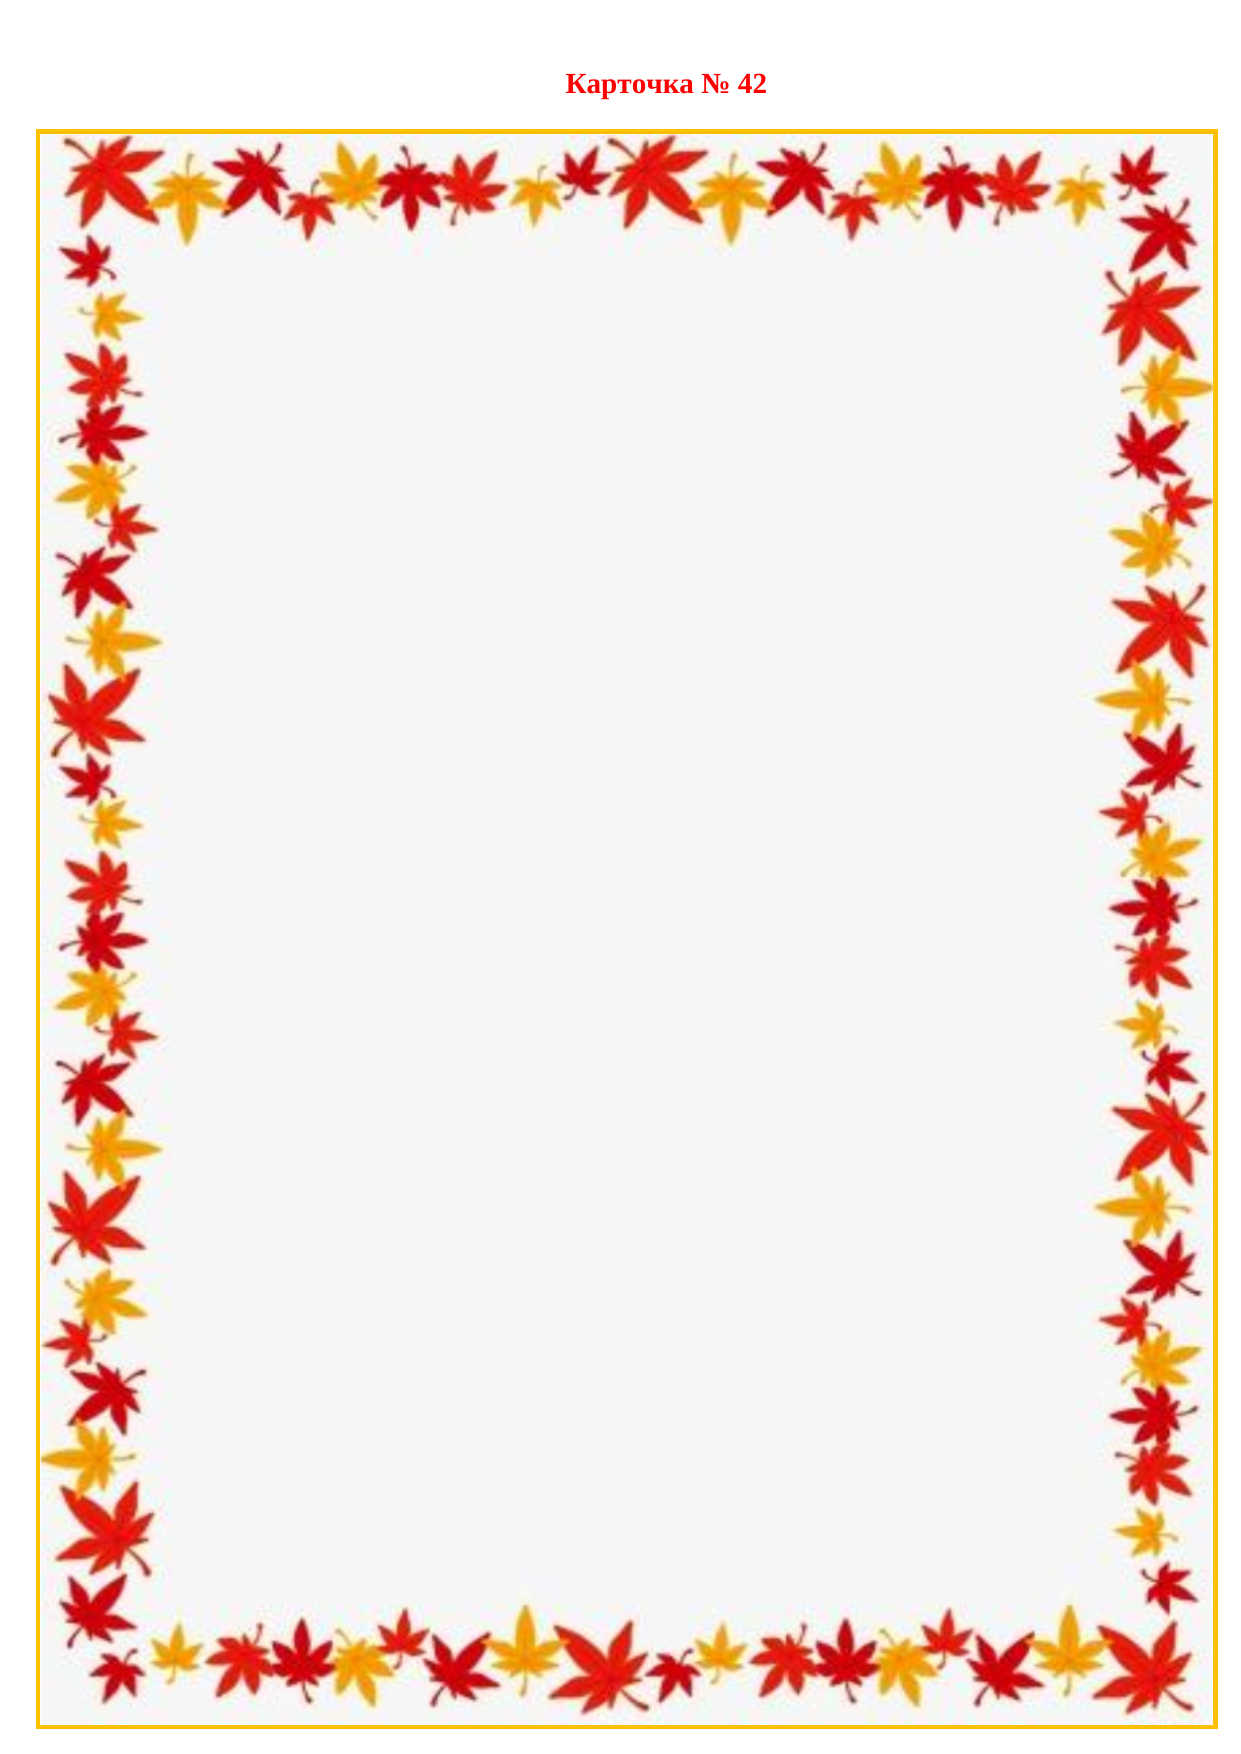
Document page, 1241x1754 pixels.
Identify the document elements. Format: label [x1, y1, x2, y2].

picture [42, 135, 1211, 1723]
